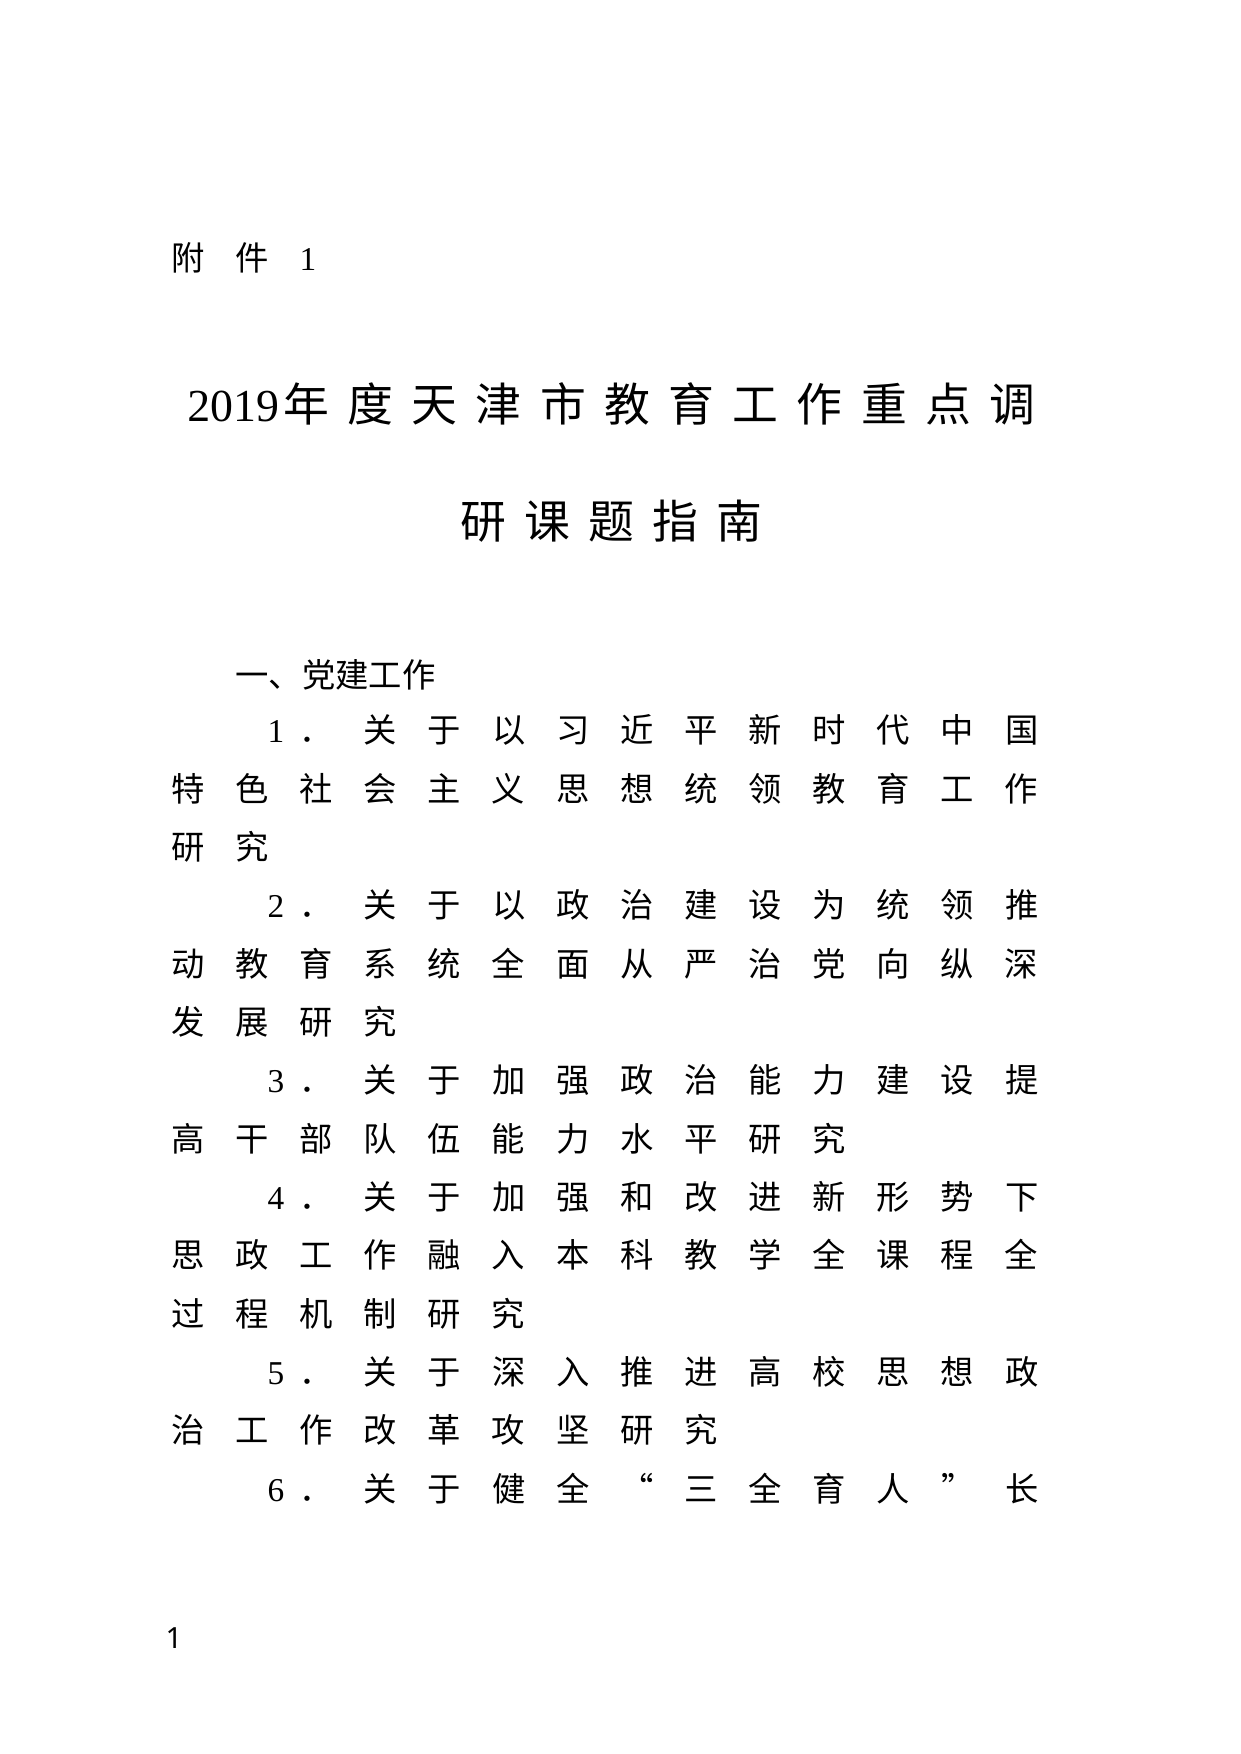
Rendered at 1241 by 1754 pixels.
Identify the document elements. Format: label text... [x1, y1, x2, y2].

list 关于加强和改进新形势下思政工作融入本科教学全课程全过程机制研究 [171, 1166, 1069, 1341]
list 党建工作 [171, 638, 1069, 699]
list 关于健全“三全育人”长效机制研究 [171, 1458, 1069, 1516]
text 2019年度天津市教育工作重点调研课题指南 [171, 343, 1069, 577]
list 关于以习近平新时代中国特色社会主义思想统领教育工作研究 [171, 699, 1069, 874]
text 附件1 [171, 227, 1069, 285]
list 关于以政治建设为统领推动教育系统全面从严治党向纵深发展研究 [171, 874, 1069, 1049]
list 关于加强政治能力建设提高干部队伍能力水平研究 [171, 1049, 1069, 1166]
list 关于深入推进高校思想政治工作改革攻坚研究 [171, 1341, 1069, 1458]
